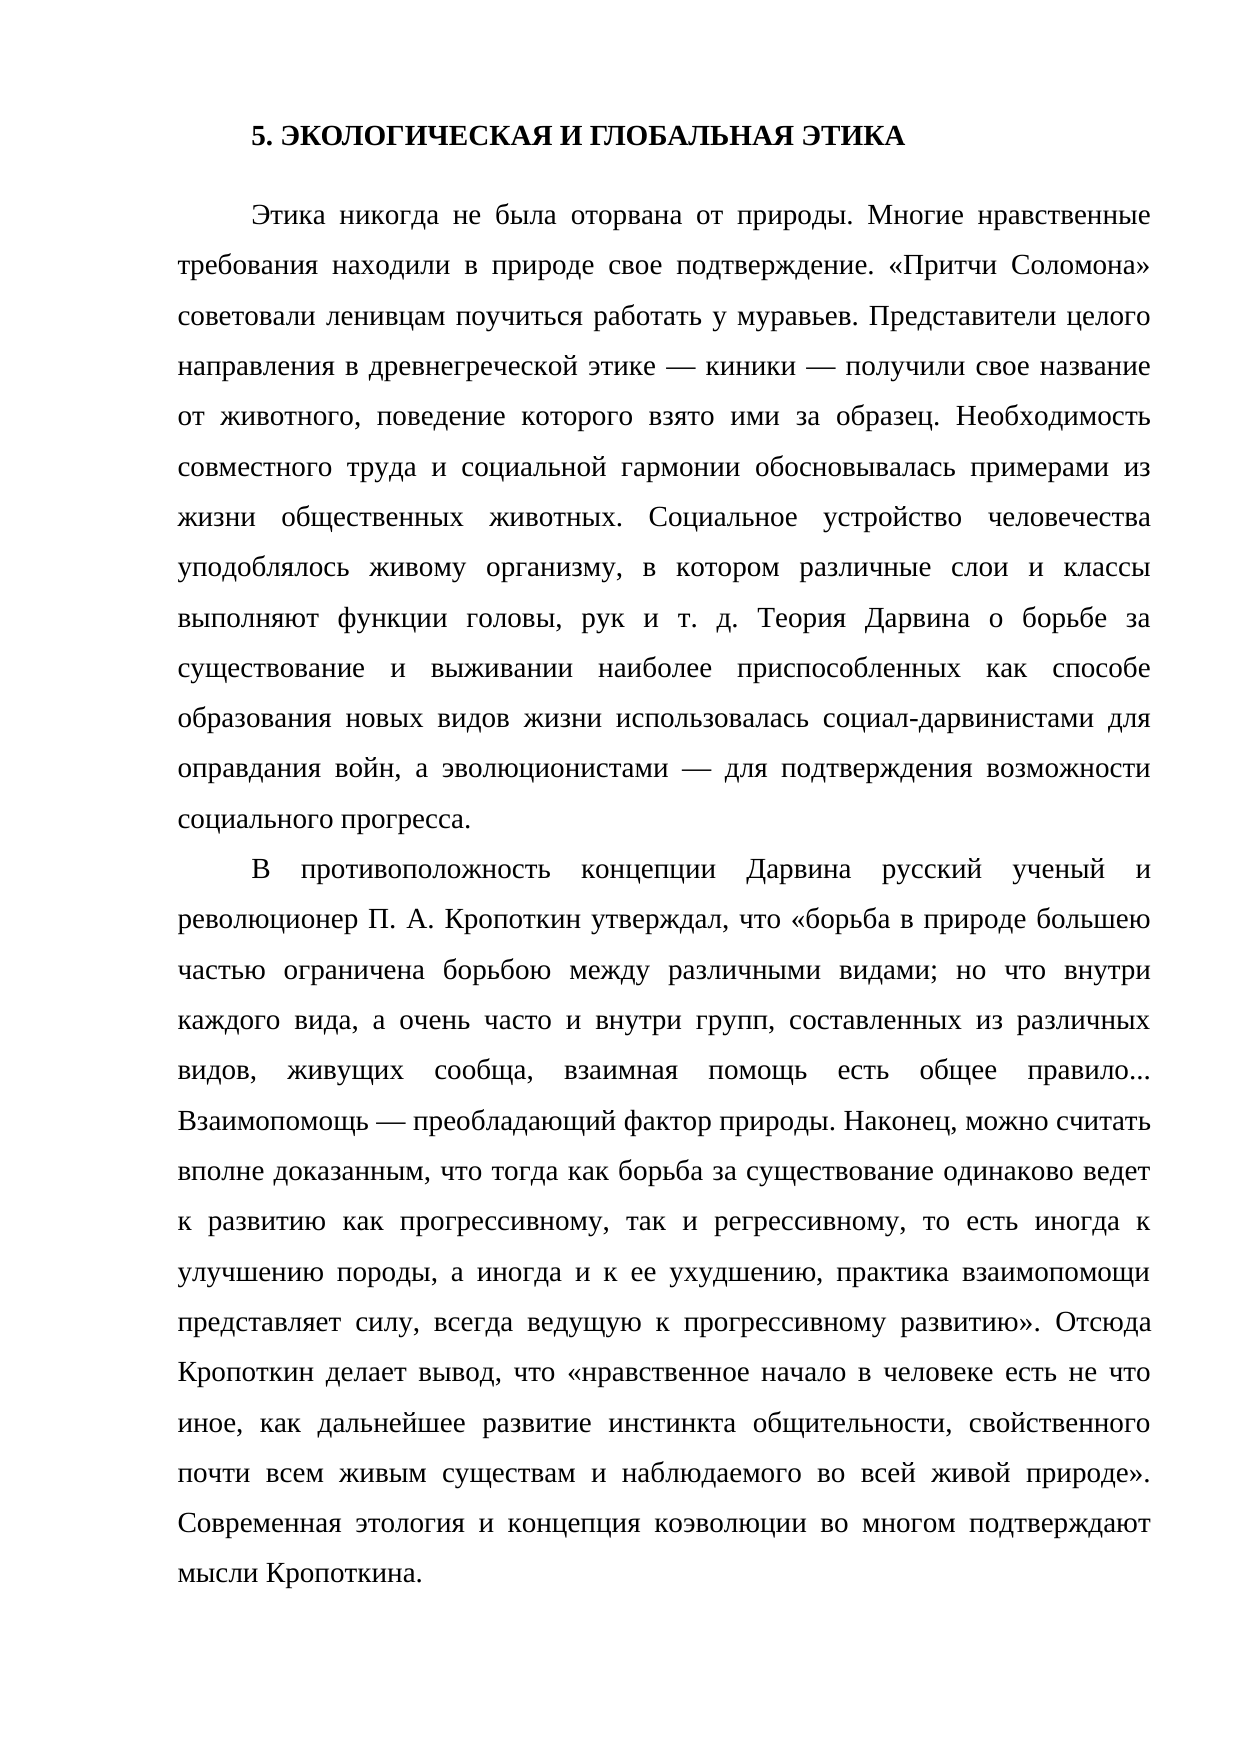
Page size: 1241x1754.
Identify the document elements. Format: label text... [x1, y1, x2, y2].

subtitle 5. Экологическая и глобальная этика [177, 118, 1152, 152]
text В противоположность концепции Дарвина русский ученый и революционер П. А. Кропоткин утверждал, что «борьба в природе большею частью ограничена борьбою между различными видами; но что внутри каждого вида, а очень часто и внутри групп, составленных из различных видов, живущих сообща, взаимная помощь есть общее правило... Взаимопомощь — преобладающий фактор природы. Наконец, можно считать вполне доказанным, что тогда как борьба за существование одинаково ведет к развитию как прогрессивному, так и регрессивному, то есть иногда к улучшению породы, а иногда и к ее ухудшению, практика взаимопомощи представляет силу, всегда ведущую к прогрессивному развитию». Отсюда Кропоткин делает вывод, что «нравственное начало в человеке есть не что иное, как дальнейшее развитие инстинкта общительности, свойственного почти всем живым существам и наблюдаемого во всей живой природе». Современная этология и концепция коэволюции во многом подтверждают мысли Кропоткина. [177, 851, 1152, 1589]
text Этика никогда не была оторвана от природы. Многие нравственные требования находили в природе свое подтверждение. «Притчи Соломона» советовали ленивцам поучиться работать у муравьев. Представители целого направления в древнегреческой этике — киники — получили свое название от животного, поведение которого взято ими за образец. Необходимость совместного труда и социальной гармонии обосновывалась примерами из жизни общественных животных. Социальное устройство человечества уподоблялось живому организму, в котором различные слои и классы выполняют функции головы, рук и т. д. Теория Дарвина о борьбе за существование и выживании наиболее приспособленных как способе образования новых видов жизни использовалась социал-дарвинистами для оправдания войн, а эволюционистами — для подтверждения возможности социального прогресса. [177, 197, 1152, 834]
